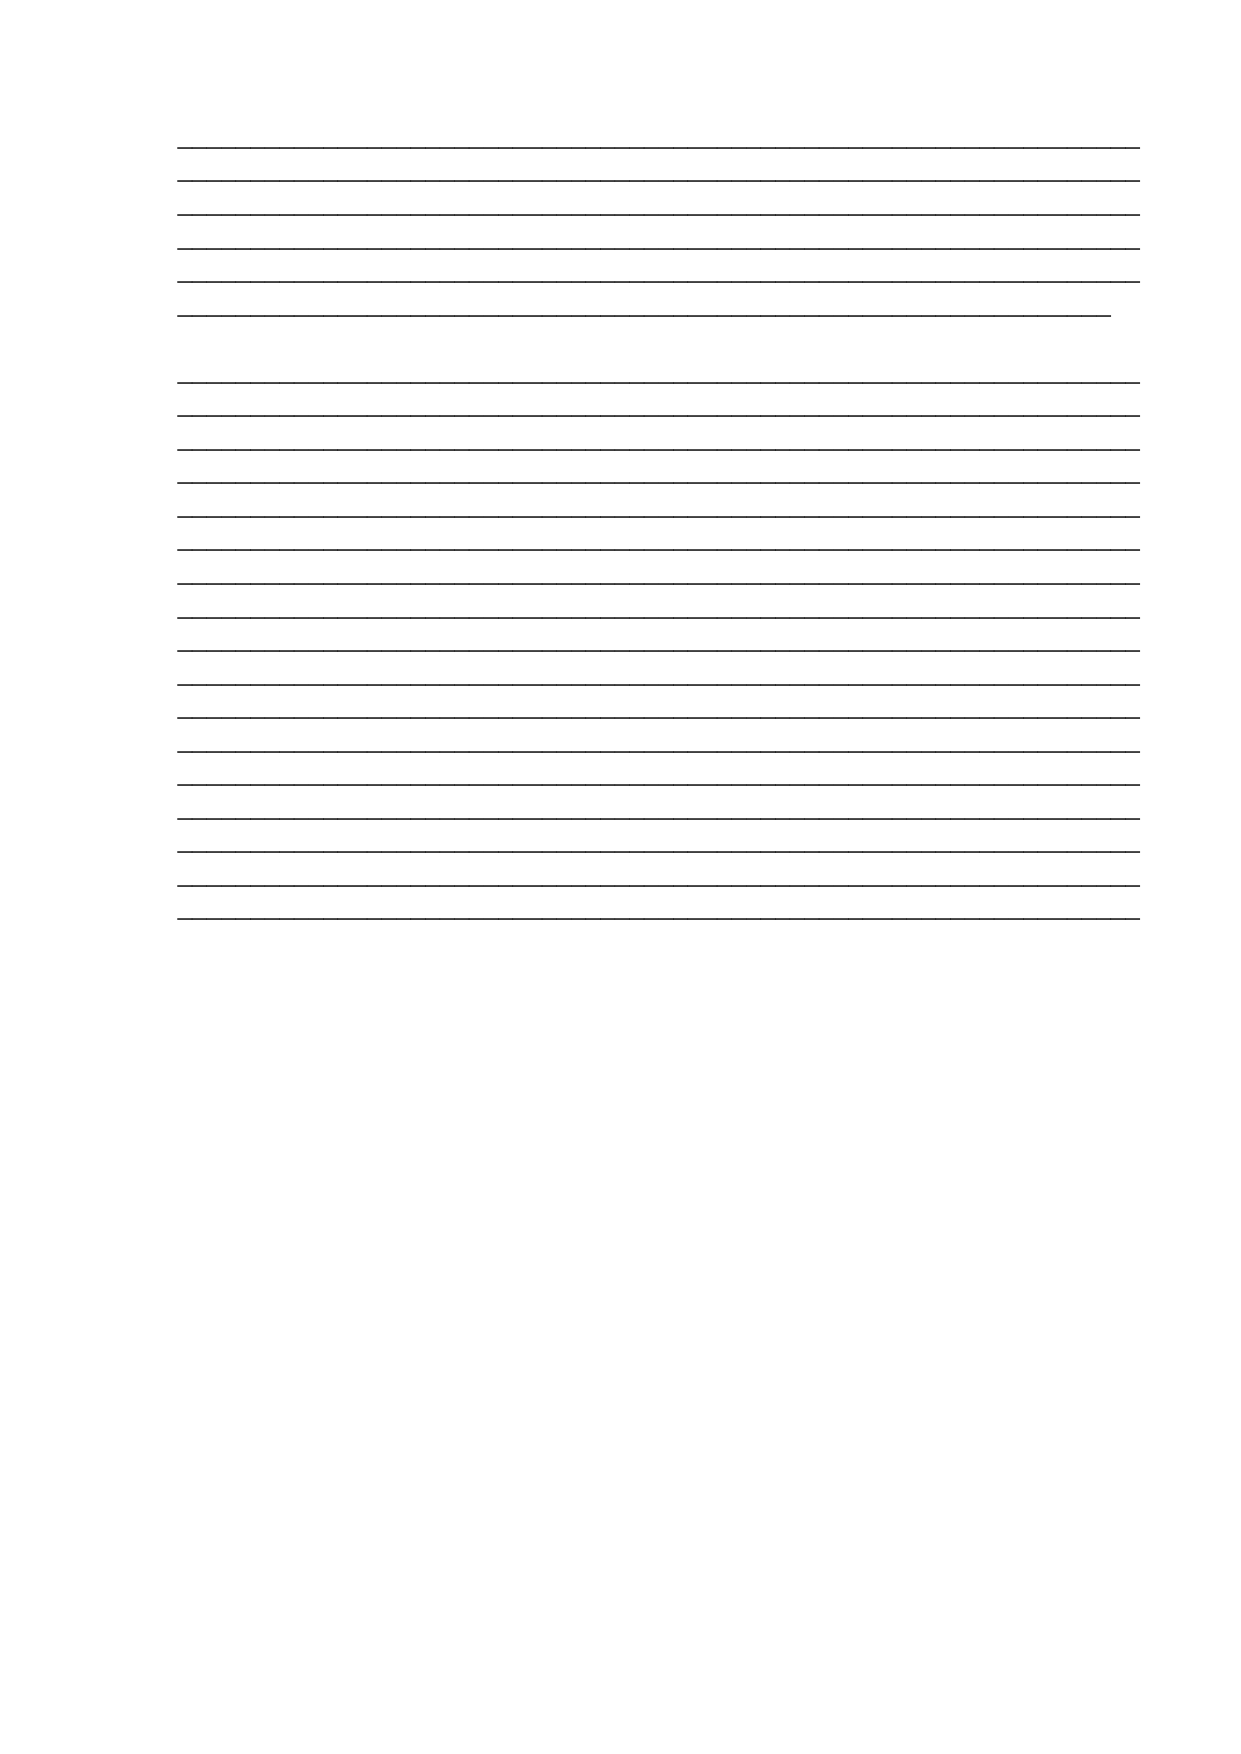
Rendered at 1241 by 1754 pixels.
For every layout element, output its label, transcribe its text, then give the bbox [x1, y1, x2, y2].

text __________________________________________________________________________________________________________________________________________________________________________________________________________________________________________________________________________________________________________________________________________________________________________________________________________________________________________________________________________________________________________________________________________________________________________________________________________________________________________________________________________________________________________________________________________________________________________________________________________________________________________________________________________________________________________________________________________________________________________________________________________________________________________________________________________________________________________________________________________________________________ [177, 353, 1152, 923]
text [177, 118, 1152, 319]
